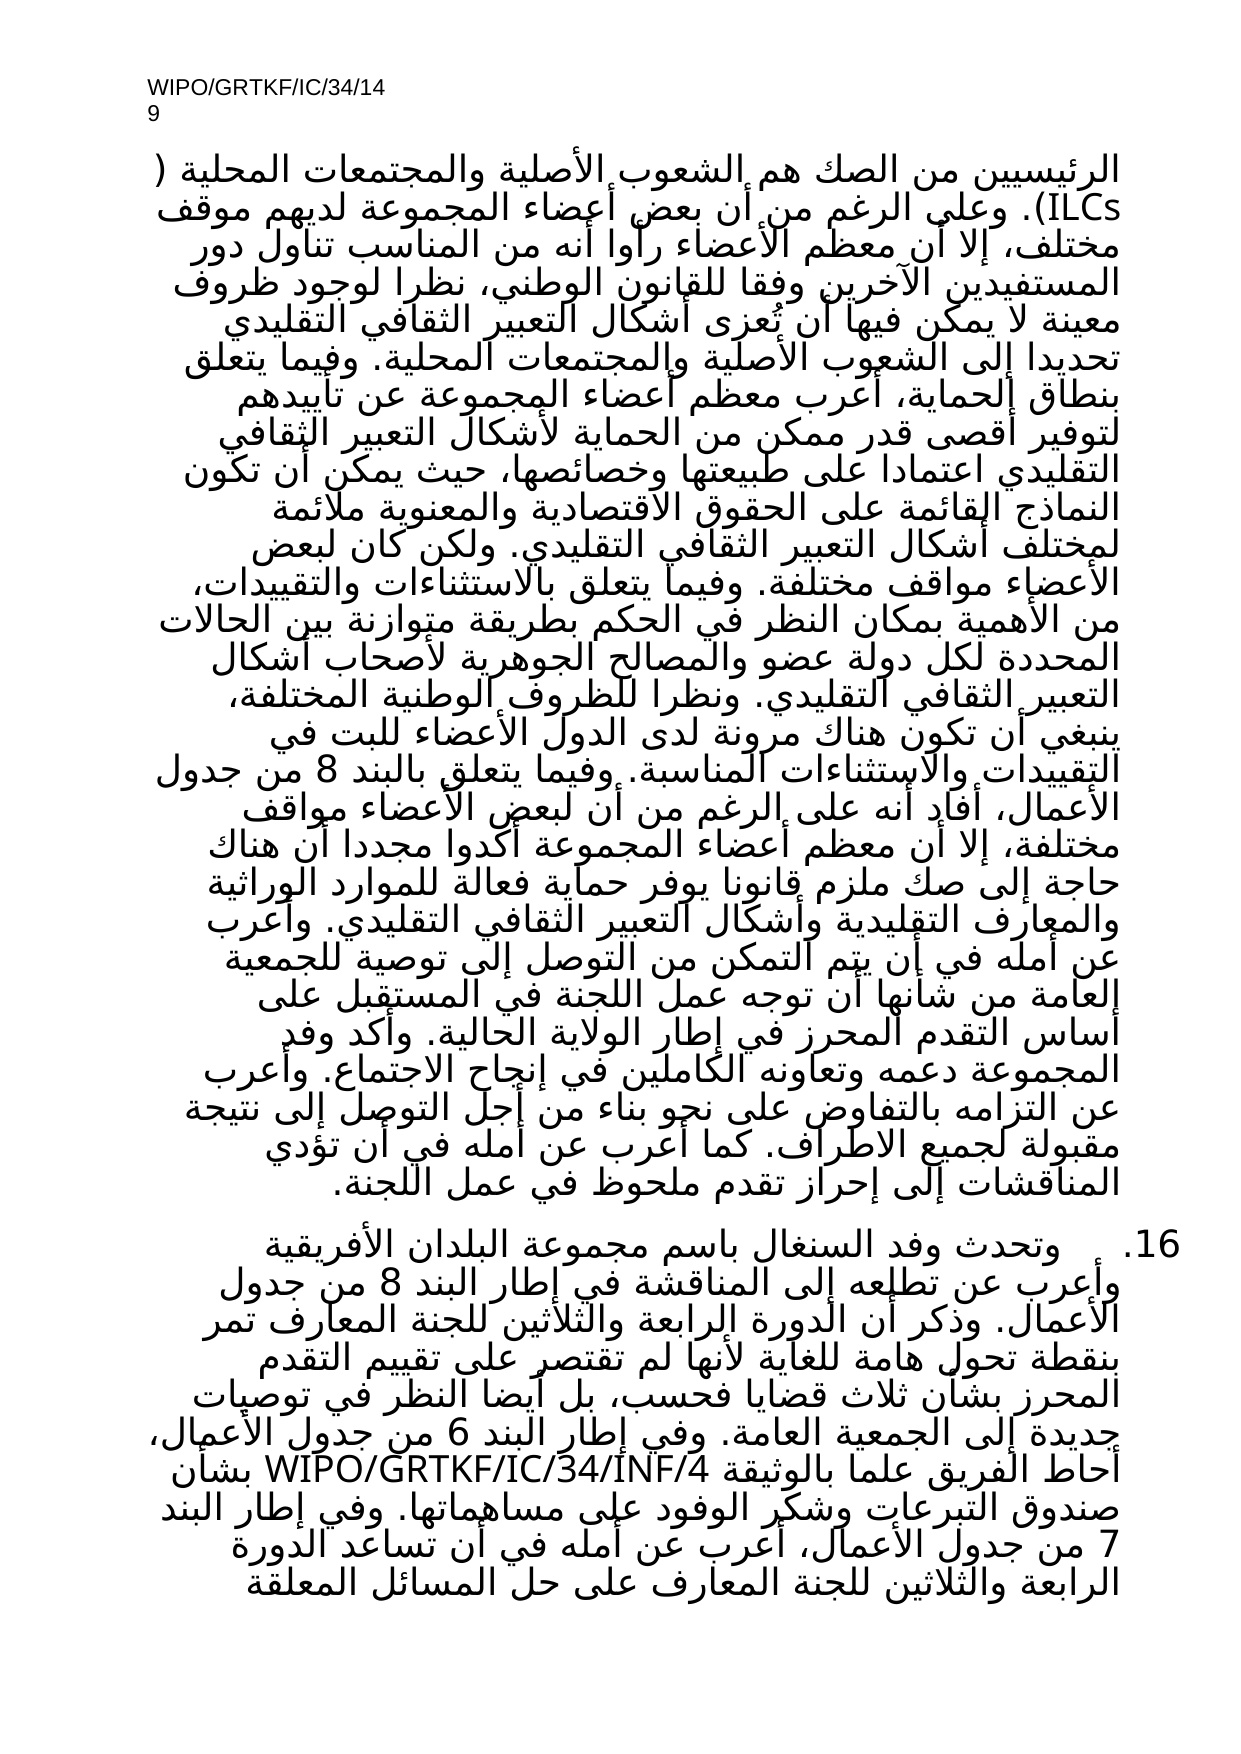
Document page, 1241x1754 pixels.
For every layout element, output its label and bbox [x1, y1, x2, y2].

text [147, 153, 1122, 1203]
text [147, 1228, 1122, 1603]
